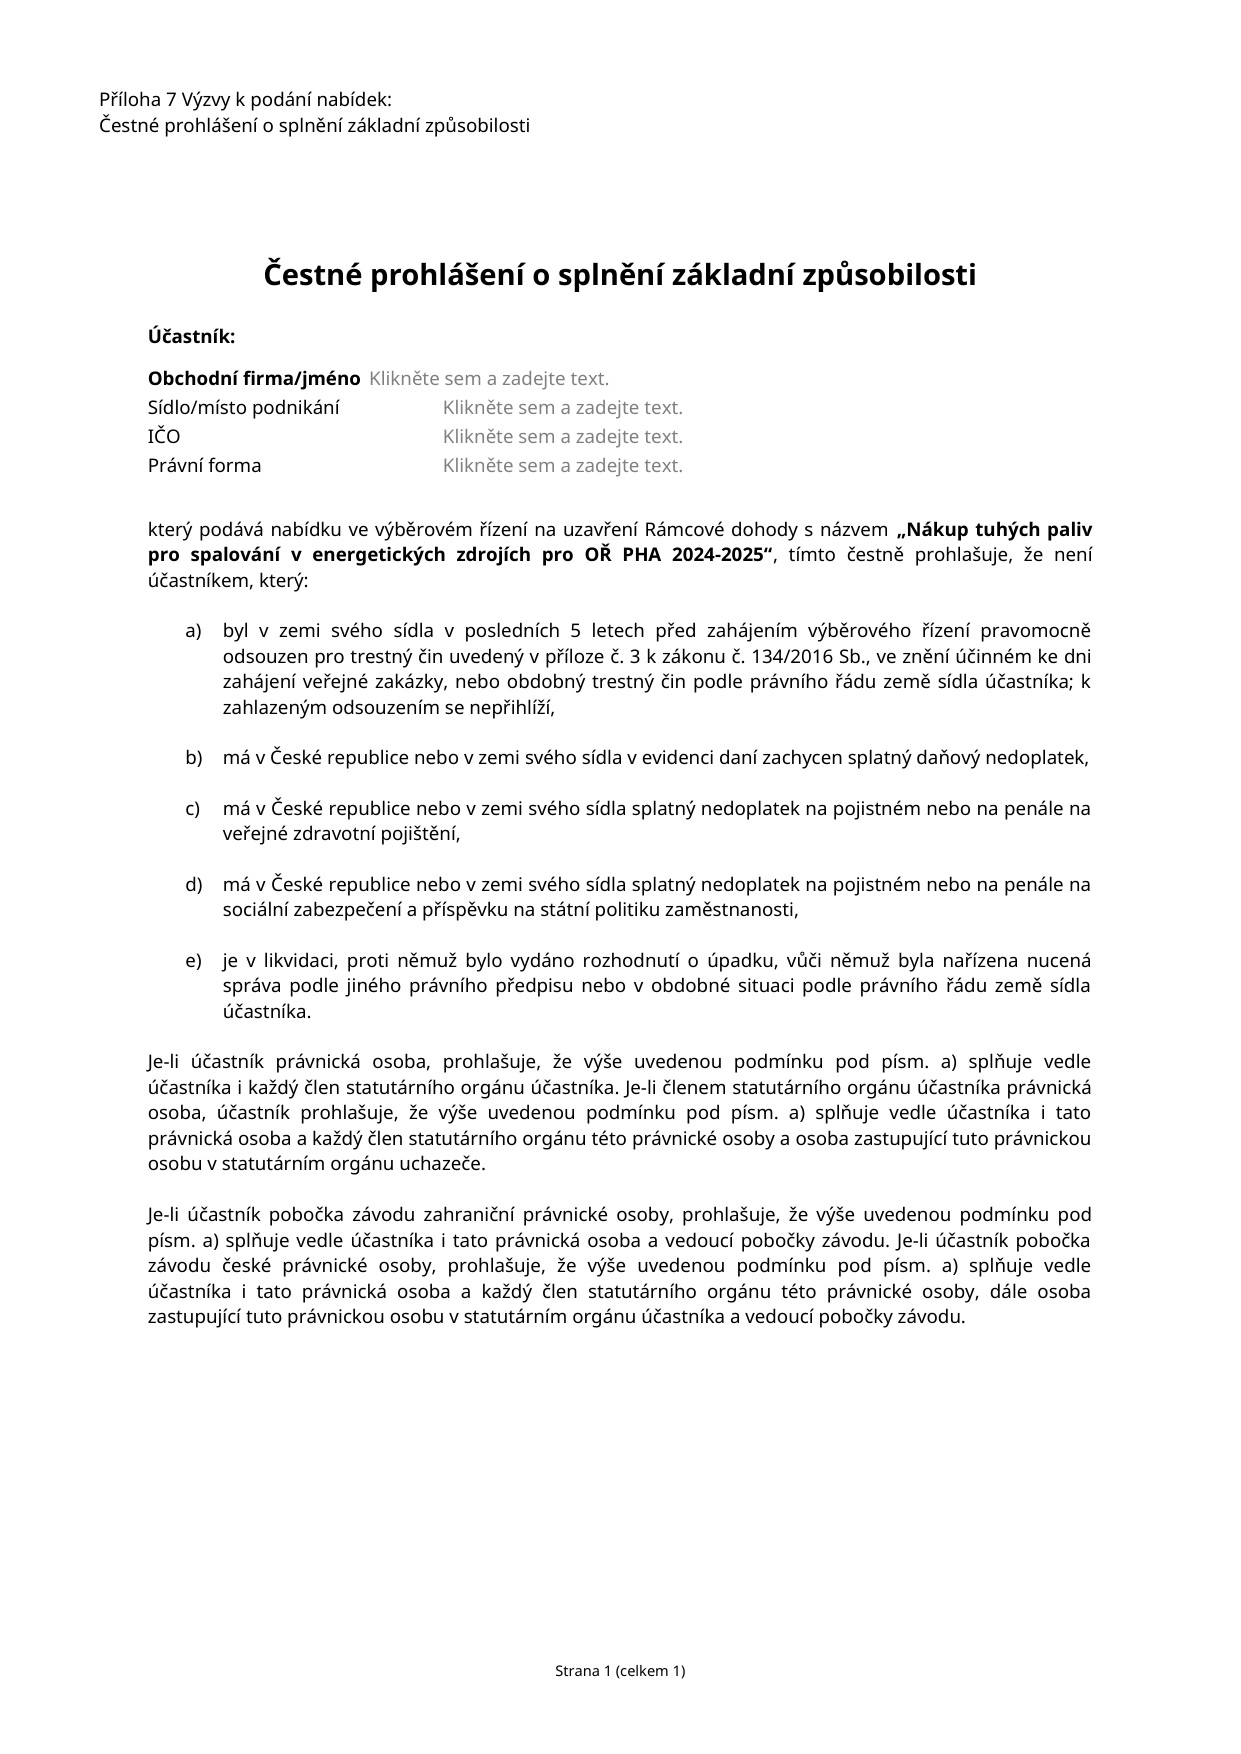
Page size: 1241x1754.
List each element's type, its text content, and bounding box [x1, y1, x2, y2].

text Účastník: [148, 318, 1093, 349]
list byl v zemi svého sídla v posledních 5 letech před zahájením výběrového řízení pravomocně odsouzen pro trestný čin uvedený v příloze č. 3 k zákonu č. 134/2016 Sb., ve znění účinném ke dni zahájení veřejné zakázky, nebo obdobný trestný čin podle právního řádu země sídla účastníka; k zahlazeným odsouzením se nepřihlíží, [185, 617, 1093, 719]
text Obchodní firma/jméno [148, 362, 1093, 391]
title Čestné prohlášení o splnění základní způsobilosti [148, 254, 1093, 293]
list má v České republice nebo v zemi svého sídla v evidenci daní zachycen splatný daňový nedoplatek, [185, 744, 1093, 770]
list má v České republice nebo v zemi svého sídla splatný nedoplatek na pojistném nebo na penále na veřejné zdravotní pojištění, [185, 795, 1093, 846]
text který podává nabídku ve výběrovém řízení na uzavření Rámcové dohody s názvem „Nákup tuhých paliv pro spalování v energetických zdrojích pro OŘ PHA 2024-2025“, tímto čestně prohlašuje, že není účastníkem, který: [148, 516, 1093, 592]
text Je-li účastník pobočka závodu zahraniční právnické osoby, prohlašuje, že výše uvedenou podmínku pod písm. a) splňuje vedle účastníka i tato právnická osoba a vedoucí pobočky závodu. Je-li účastník pobočka závodu české právnické osoby, prohlašuje, že výše uvedenou podmínku pod písm. a) splňuje vedle účastníka i tato právnická osoba a každý člen statutárního orgánu této právnické osoby, dále osoba zastupující tuto právnickou osobu v statutárním orgánu účastníka a vedoucí pobočky závodu. [148, 1202, 1093, 1329]
text Právní forma [148, 449, 1093, 478]
text Sídlo/místo podnikání [148, 391, 1093, 420]
list má v České republice nebo v zemi svého sídla splatný nedoplatek na pojistném nebo na penále na sociální zabezpečení a příspěvku na státní politiku zaměstnanosti, [185, 871, 1093, 922]
text IČO [148, 420, 1093, 449]
text Je-li účastník právnická osoba, prohlašuje, že výše uvedenou podmínku pod písm. a) splňuje vedle účastníka i každý člen statutárního orgánu účastníka. Je-li členem statutárního orgánu účastníka právnická osoba, účastník prohlašuje, že výše uvedenou podmínku pod písm. a) splňuje vedle účastníka i tato právnická osoba a každý člen statutárního orgánu této právnické osoby a osoba zastupující tuto právnickou osobu v statutárním orgánu uchazeče. [148, 1049, 1093, 1176]
list je v likvidaci, proti němuž bylo vydáno rozhodnutí o úpadku, vůči němuž byla nařízena nucená správa podle jiného právního předpisu nebo v obdobné situaci podle právního řádu země sídla účastníka. [185, 947, 1093, 1024]
